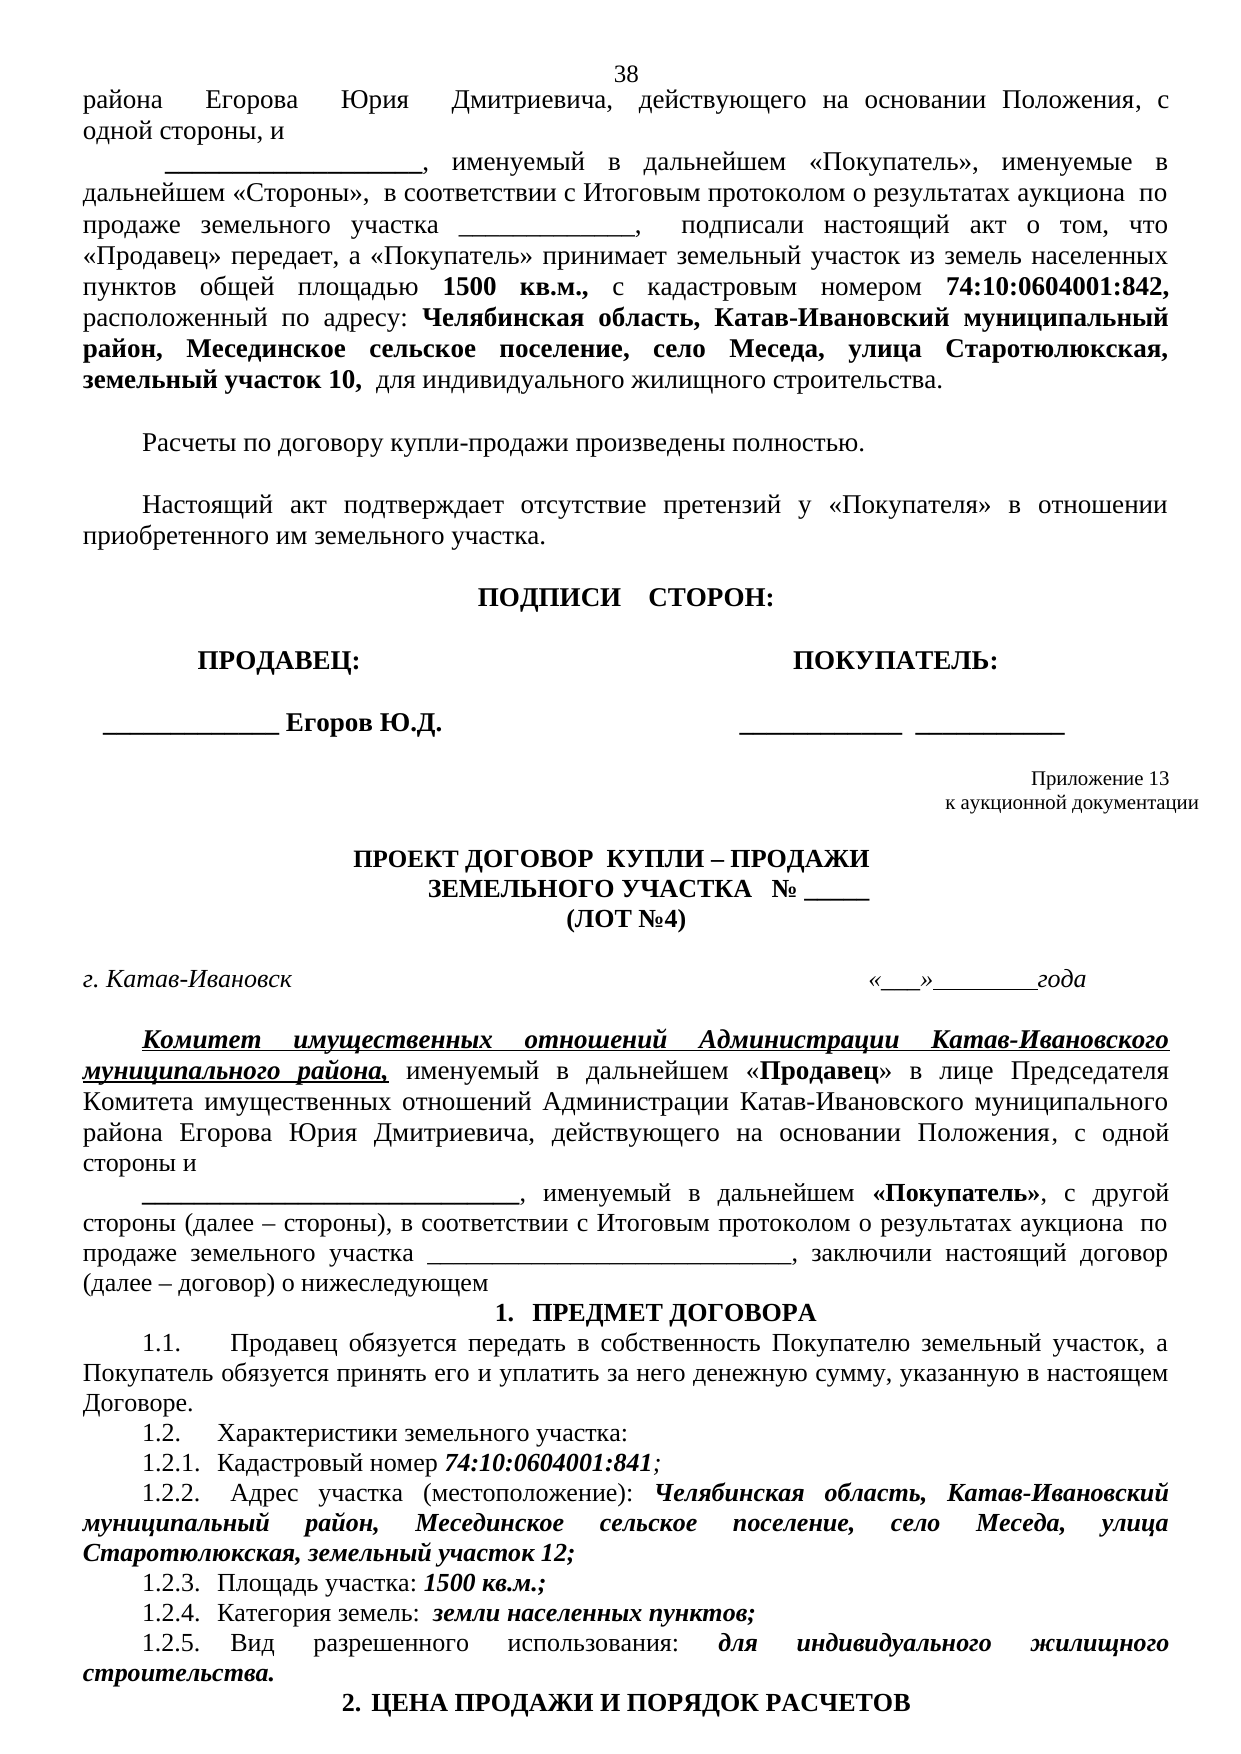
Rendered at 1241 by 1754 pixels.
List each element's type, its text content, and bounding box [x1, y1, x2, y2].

text ___________________, именуемый в дальнейшем «Покупатель», именуемые в дальнейшем «Стороны», в соответствии с Итоговым протоколом о результатах аукциона по продаже земельного участка _____________, подписали настоящий акт о том, что «Продавец» передает, а «Покупатель» принимает земельный участок из земель населенных пунктов общей площадью 1500 кв.м., с кадастровым номером 74:10:0604001:842, расположенный по адресу: Челябинская область, Катав-Ивановский муниципальный район, Месединское сельское поселение, село Меседа, улица Старотюлюкская, земельный участок 10, для индивидуального жилищного строительства. [83, 145, 1169, 394]
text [83, 83, 1169, 145]
list Адрес участка (местоположение): Челябинская область, Катав-Ивановский муниципальный район, Месединское сельское поселение, село Меседа, улица Старотюлюкская, земельный участок 12; [83, 1477, 1169, 1567]
text Расчеты по договору купли-продажи произведены полностью. [83, 426, 1169, 457]
list Цена продажи и порядок расчетов [83, 1687, 1169, 1717]
text Приложение 13 [688, 766, 1169, 790]
text _____________________________, именуемый в дальнейшем «Покупатель», с другой стороны (далее – стороны), в соответствии с Итоговым протоколом о результатах аукциона по продаже земельного участка ____________________________, заключили настоящий договор (далее – договор) о нижеследующем [83, 1177, 1169, 1297]
list Продавец обязуется передать в собственность Покупателю земельный участок, а Покупатель обязуется принять его и уплатить за него денежную сумму, указанную в настоящем Договоре. [83, 1327, 1169, 1417]
list Площадь участка: 1500 кв.м.; [142, 1567, 1169, 1597]
text Комитет имущественных отношений Администрации Катав-Ивановского муниципального района, именуемый в дальнейшем «Продавец» в лице Председателя Комитета имущественных отношений Администрации Катав-Ивановского муниципального района Егорова Юрия Дмитриевича, действующего на основании Положения, с одной стороны и [83, 1023, 1169, 1177]
text Настоящий акт подтверждает отсутствие претензий у «Покупателя» в отношении приобретенного им земельного участка. [83, 488, 1169, 550]
list Кадастровый номер 74:10:0604001:841; [142, 1447, 1169, 1477]
list Категория земель: земли населенных пунктов; [142, 1597, 1169, 1627]
table_header г. Катав-Ивановск [71, 963, 584, 993]
list Предмет договора [142, 1297, 1169, 1327]
table_header «___» года [585, 963, 1098, 993]
text (ЛОТ №4) [83, 903, 1169, 933]
subtitle ЗЕМЕЛЬНОГО УЧАСТКА № _____ [83, 873, 1169, 903]
text _____________ Егоров Ю.Д. ____________ ___________ [83, 706, 1169, 737]
text ПОДПИСИ СТОРОН: [83, 581, 1169, 613]
text к аукционной документации [24, 790, 1199, 814]
text ПРОЕКТ ДОГОВОР КУПЛИ – ПРОДАЖИ [24, 843, 1199, 873]
list Характеристики земельного участка: [142, 1417, 1169, 1447]
text ПРОДАВЕЦ: ПОКУПАТЕЛЬ: [83, 644, 1169, 675]
list Вид разрешенного использования: для индивидуального жилищного строительства. [83, 1627, 1169, 1687]
